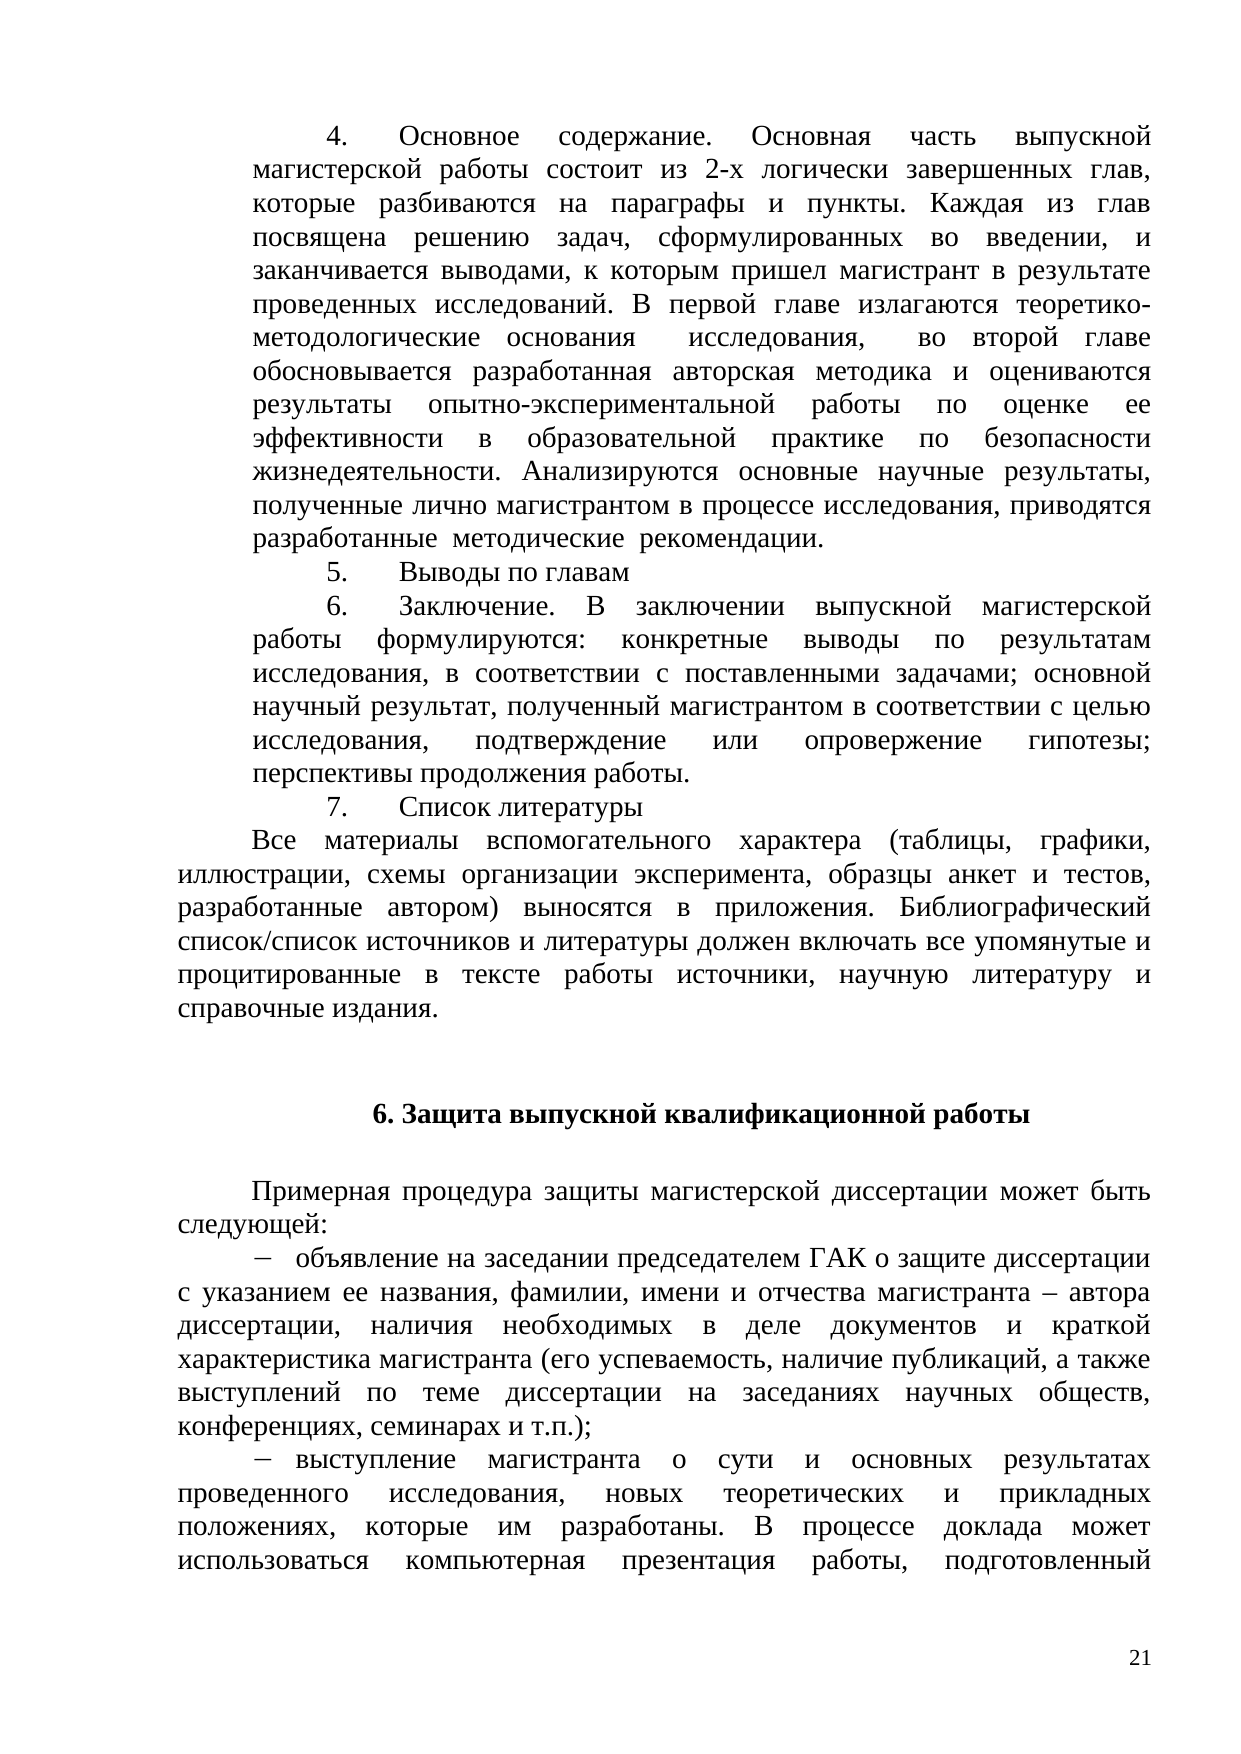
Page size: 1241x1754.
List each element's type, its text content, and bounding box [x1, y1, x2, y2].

list Список литературы [252, 789, 1152, 822]
text Все материалы вспомогательного характера (таблицы, графики, иллюстрации, схемы организации эксперимента, образцы анкет и тестов, разработанные автором) выносятся в приложения Библиографический список/список источников и литературы должен включать все упомянутые и процитированные в тексте работы источники, научную литературу и справочные издания [177, 822, 1152, 1024]
text Примерная процедура защиты магистерской диссертации может быть следующей: [177, 1173, 1152, 1240]
list Заключение. В заключении выпускной магистерской работы формулируются: конкретные выводы по результатам исследования, в соответствии с поставленными задачами; основной научный результат, полученный магистрантом в соответствии с целью исследования, подтверждение или опровержение гипотезы; перспективы продолжения работы. [252, 588, 1152, 789]
list объявление на заседании председателем ГАК о защите диссертации с указанием ее названия, фамилии, имени и отчества магистранта – автора диссертации, наличия необходимых в деле документов и краткой характеристика магистранта (его успеваемость, наличие публикаций, а также выступлений по теме диссертации на заседаниях научных обществ, конференциях, семинарах и т.п.); [177, 1240, 1152, 1441]
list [177, 1441, 1152, 1576]
list Выводы по главам [252, 554, 1152, 588]
text 6. Защита выпускной квалификационной работы [177, 1096, 1152, 1129]
list Основное содержание. Основная часть выпускной магистерской работы состоит из 2-х логически завершенных глав, которые разбиваются на параграфы и пункты. Каждая из глав посвящена решению задач, сформулированных во введении, и заканчивается выводами, к которым пришел магистрант в результате проведенных исследований. В первой главе излагаются теоретико-методологические основания исследования, во второй главе обосновывается разработанная авторская методика и оцениваются результаты опытно-экспериментальной работы по оценке ее эффективности в образовательной практике по безопасности жизнедеятельности. Анализируются основные научные результаты, полученные лично магистрантом в процессе исследования, приводятся разработанные методические рекомендации. [252, 118, 1152, 554]
